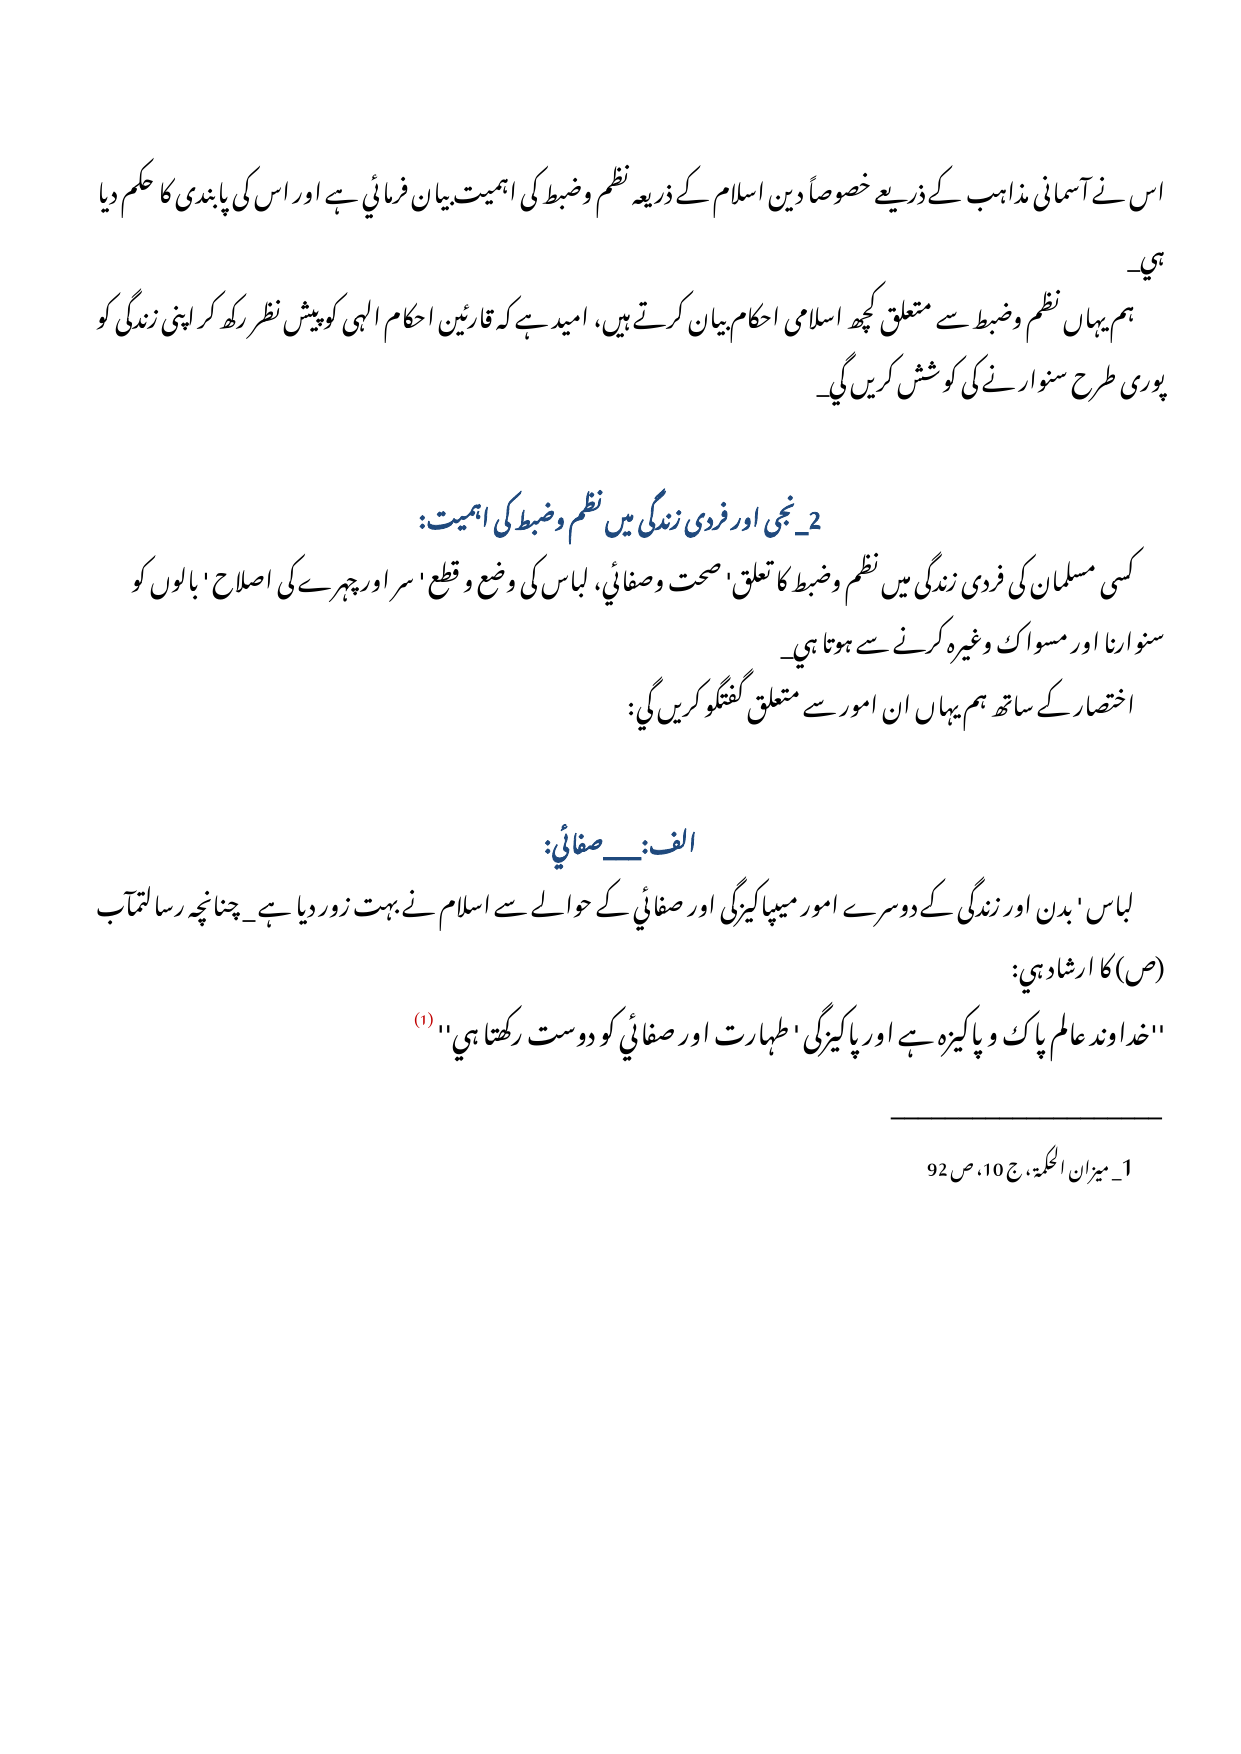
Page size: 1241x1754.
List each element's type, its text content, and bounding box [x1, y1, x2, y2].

text كسى مسلمان كى فردى زندگى ميں نظم وضبط كا تعلق' صحت وصفائي، لباس كى وضع و قطع ' سر اور چہرے كى اصلاح ' بالوں كو سنوارنا اور مسواك وغيرہ كرنے سے ہوتا ہي_ [75, 544, 1165, 669]
subtitle الف:___صفائي: [75, 806, 1165, 869]
text ''خداوند عالم پاك و پاكيزہ ہے اور پاكيزگى ' طہارت اور صفائي كو دوست ركھتا ہي'' (1) ____________________ [75, 994, 1165, 1129]
subtitle 2_نجى اور فردى زندگى ميں نظم وضبط كى اہميت: [75, 481, 1165, 544]
text اس نے آسمانى مذاہب كے ذريعے خصوصاً دين اسلام كے ذريعہ نظم وضبط كى اہميت بيان فرمائي ہے اور اس كى پابندى كا حكم ديا ہي_ [75, 94, 1165, 281]
text ہم يہاں نظم وضبط سے متعلق كچھ اسلامى احكام بيان كرتے ہيں، اميد ہے كہ قارئين احكام الہى كو پيش نظر ركھ كر اپنى زندگى كو پورى طرح سنوار نے كى كوشش كريں گي_ [75, 281, 1165, 406]
text اختصار كے ساتھ ہم يہاں ان امور سے متعلق گفتگو كريں گي: [75, 669, 1165, 731]
text 1_ ميزان الحكمة ، ج 10، ص 92 [75, 1129, 1165, 1192]
text لباس ' بدن اور زندگى كے دوسرے امور ميںپاكيزگى اور صفائي كے حوالے سے اسلام نے بہت زور ديا ہے _ چنانچہ رسالتمآب (ص) كا ارشاد ہي: [75, 869, 1165, 994]
